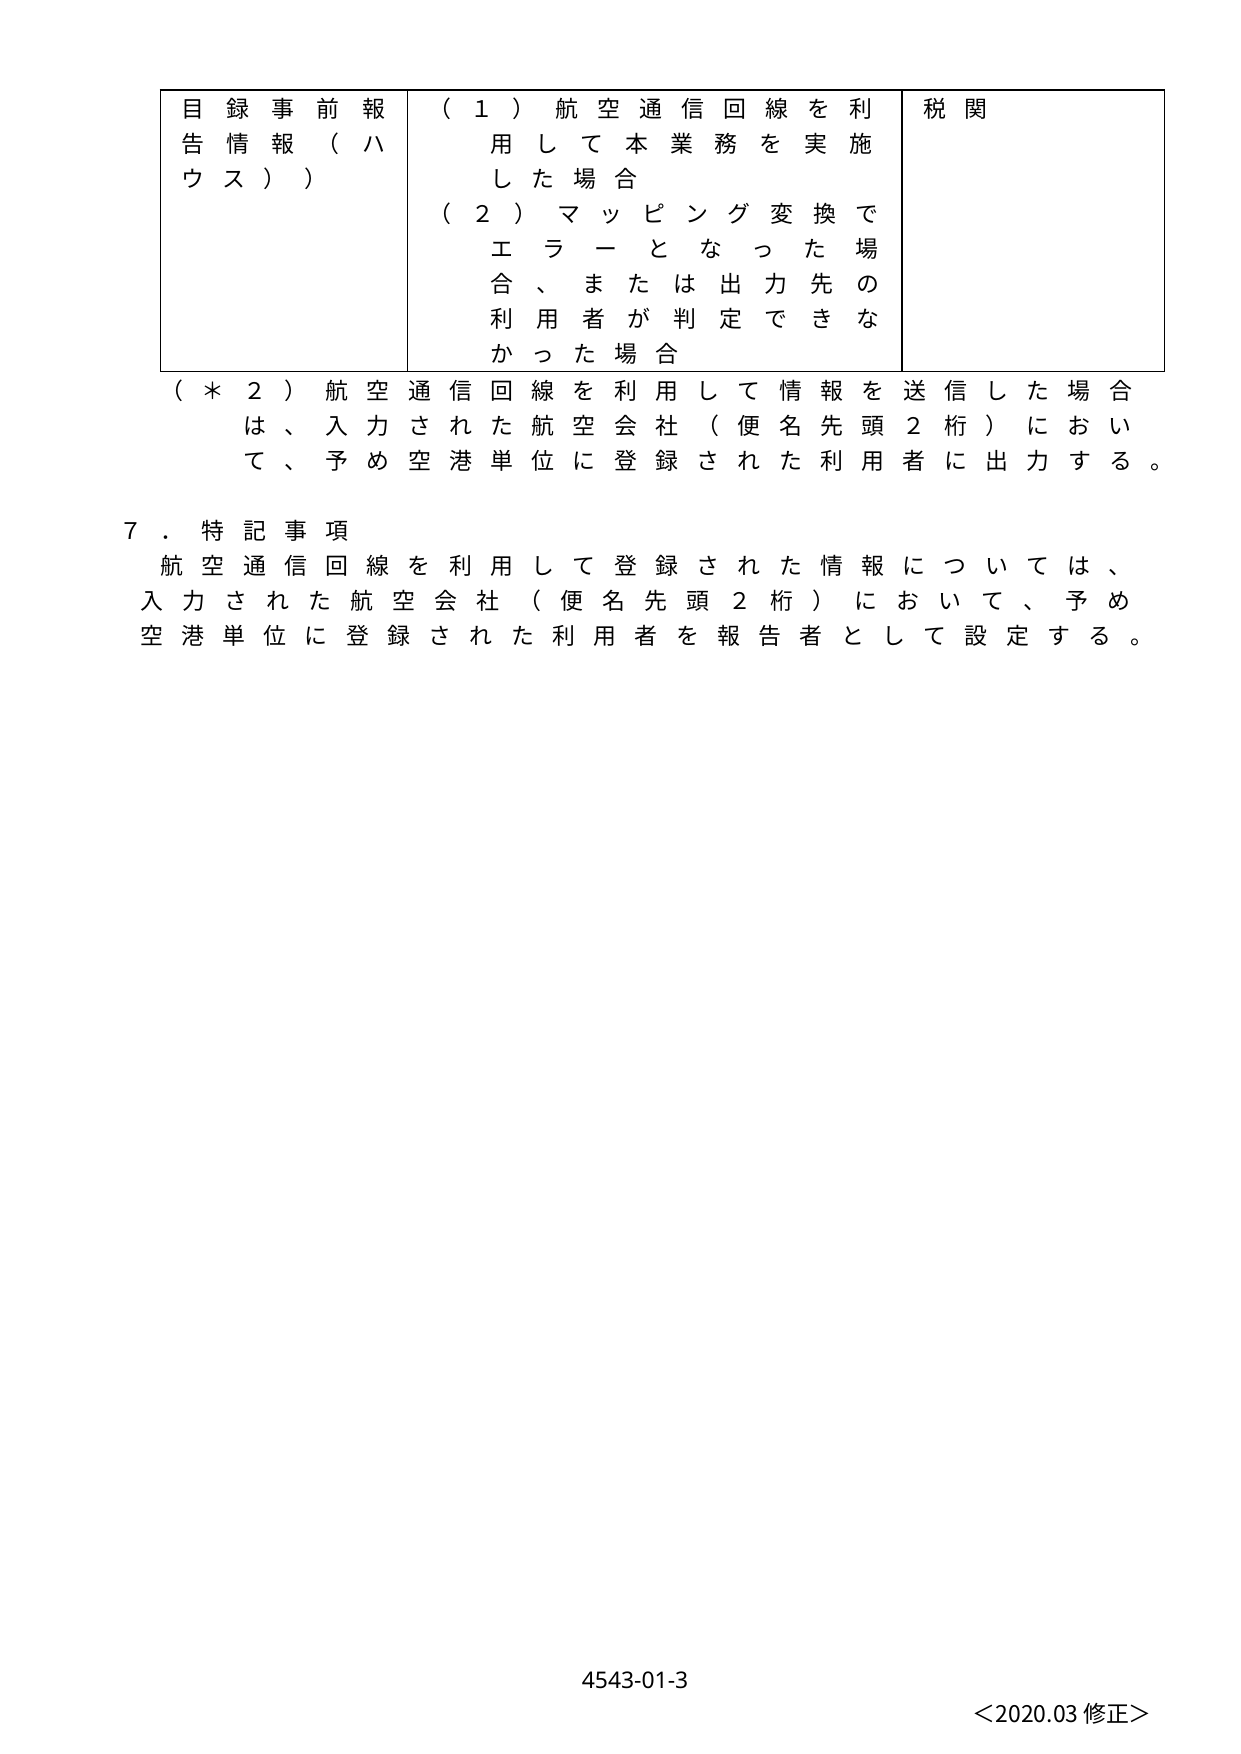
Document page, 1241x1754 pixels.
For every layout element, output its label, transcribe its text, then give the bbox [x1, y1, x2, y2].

text 航空通信回線を利用して登録された情報については、入力された航空会社（便名先頭２桁）において、予め空港単位に登録された利用者を報告者として設定する。 [140, 547, 1150, 652]
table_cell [408, 91, 901, 371]
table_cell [161, 91, 407, 371]
text ７．特記事項 [119, 512, 1150, 547]
table_cell 税関 [903, 91, 1164, 371]
text （＊２）航空通信回線を利用して情報を送信した場合は、入力された航空会社（便名先頭２桁）において、予め空港単位に登録された利用者に出力する。 [149, 372, 1150, 477]
